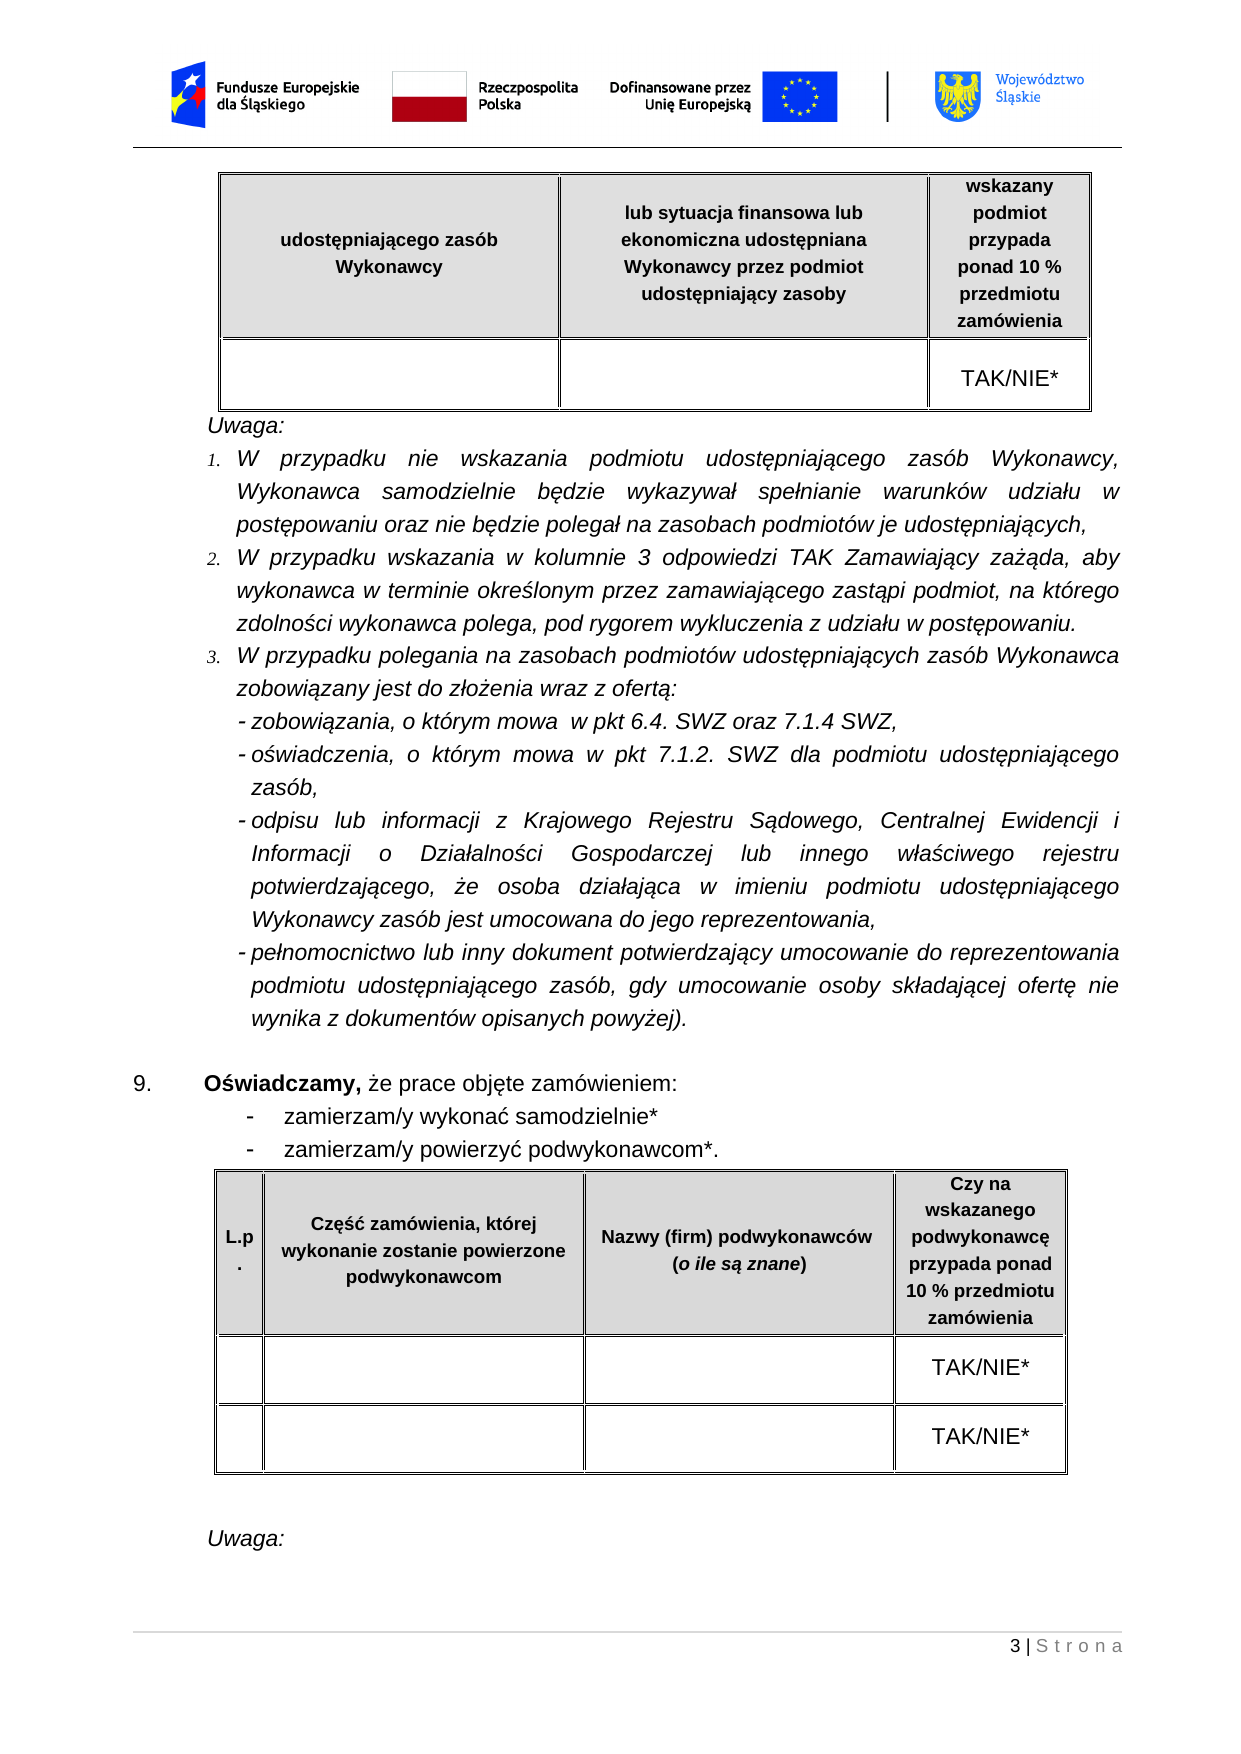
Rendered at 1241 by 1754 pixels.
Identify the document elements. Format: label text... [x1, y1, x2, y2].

list Oświadczamy, że prace objęte zamówieniem: [133, 1070, 1122, 1097]
table_header L.p. [217, 1172, 263, 1334]
table_cell TAK/NIE* [895, 1403, 1066, 1472]
picture [155, 44, 1100, 145]
table_header Nazwa i adres podmiotu udostępniającego zasób Wykonawcy [221, 175, 559, 337]
list zamierzam/y powierzyć podwykonawcom*. [246, 1136, 1122, 1163]
table_cell [216, 1403, 263, 1472]
table_cell [586, 1337, 893, 1403]
table_cell TAK/NIE* [928, 337, 1091, 409]
table_header Nazwy (firm) podwykonawców (o ile są znane) [584, 1172, 894, 1334]
table_cell [265, 1337, 583, 1403]
table_cell [559, 340, 928, 409]
list zamierzam/y wykonać samodzielnie* [246, 1103, 1122, 1130]
table_header Czy na wskazany podmiot przypada ponad 10 % przedmiotu zamówienia [928, 175, 1089, 337]
table_cell [584, 1406, 894, 1472]
table_header Czy na wskazanego podwykonawcę przypada ponad 10 % przedmiotu zamówienia [895, 1172, 1065, 1334]
list W przypadku wskazania w kolumnie 3 odpowiedzi TAK Zamawiający zażąda, aby wykonawca w terminie określonym przez zamawiającego zastąpi podmiot, na którego zdolności wykonawca polega, pod rygorem wykluczenia z udziału w postępowaniu. [207, 544, 1122, 636]
table_cell [263, 1406, 584, 1472]
table_cell TAK/NIE* [895, 1334, 1066, 1403]
list W przypadku nie wskazania podmiotu udostępniającego zasób Wykonawcy, Wykonawca samodzielnie będzie wykazywał spełnianie warunków udziału w postępowaniu oraz nie będzie polegał na zasobach podmiotów je udostępniających, [207, 445, 1122, 537]
list zobowiązania, o którym mowa w pkt 6.4. SWZ oraz 7.1.4 SWZ, [236, 708, 1122, 735]
list odpisu lub informacji z Krajowego Rejestru Sądowego, Centralnej Ewidencji i Informacji o Działalności Gospodarczej lub innego właściwego rejestru potwierdzającego, że osoba działająca w imieniu podmiotu udostępniającego Wykonawcy zasób jest umocowana do jego reprezentowania, [236, 807, 1122, 932]
table_header Zdolności techniczne lub zawodowe lub sytuacja finansowa lub ekonomiczna udostępniana Wykonawcy przez podmiot udostępniający zasoby [559, 175, 928, 337]
text Uwaga: [207, 1525, 1122, 1551]
list pełnomocnictwo lub inny dokument potwierdzający umocowanie do reprezentowania podmiotu udostępniającego zasób, gdy umocowanie osoby składającej ofertę nie wynika z dokumentów opisanych powyżej). [236, 939, 1122, 1031]
table_cell [216, 1334, 263, 1403]
text Uwaga: [207, 412, 1122, 438]
table_cell [219, 337, 559, 409]
table_header Część zamówienia, której wykonanie zostanie powierzone podwykonawcom [263, 1172, 584, 1334]
list oświadczenia, o którym mowa w pkt 7.1.2. SWZ dla podmiotu udostępniającego zasób, [236, 741, 1122, 801]
list W przypadku polegania na zasobach podmiotów udostępniających zasób Wykonawca zobowiązany jest do złożenia wraz z ofertą: [207, 642, 1122, 702]
